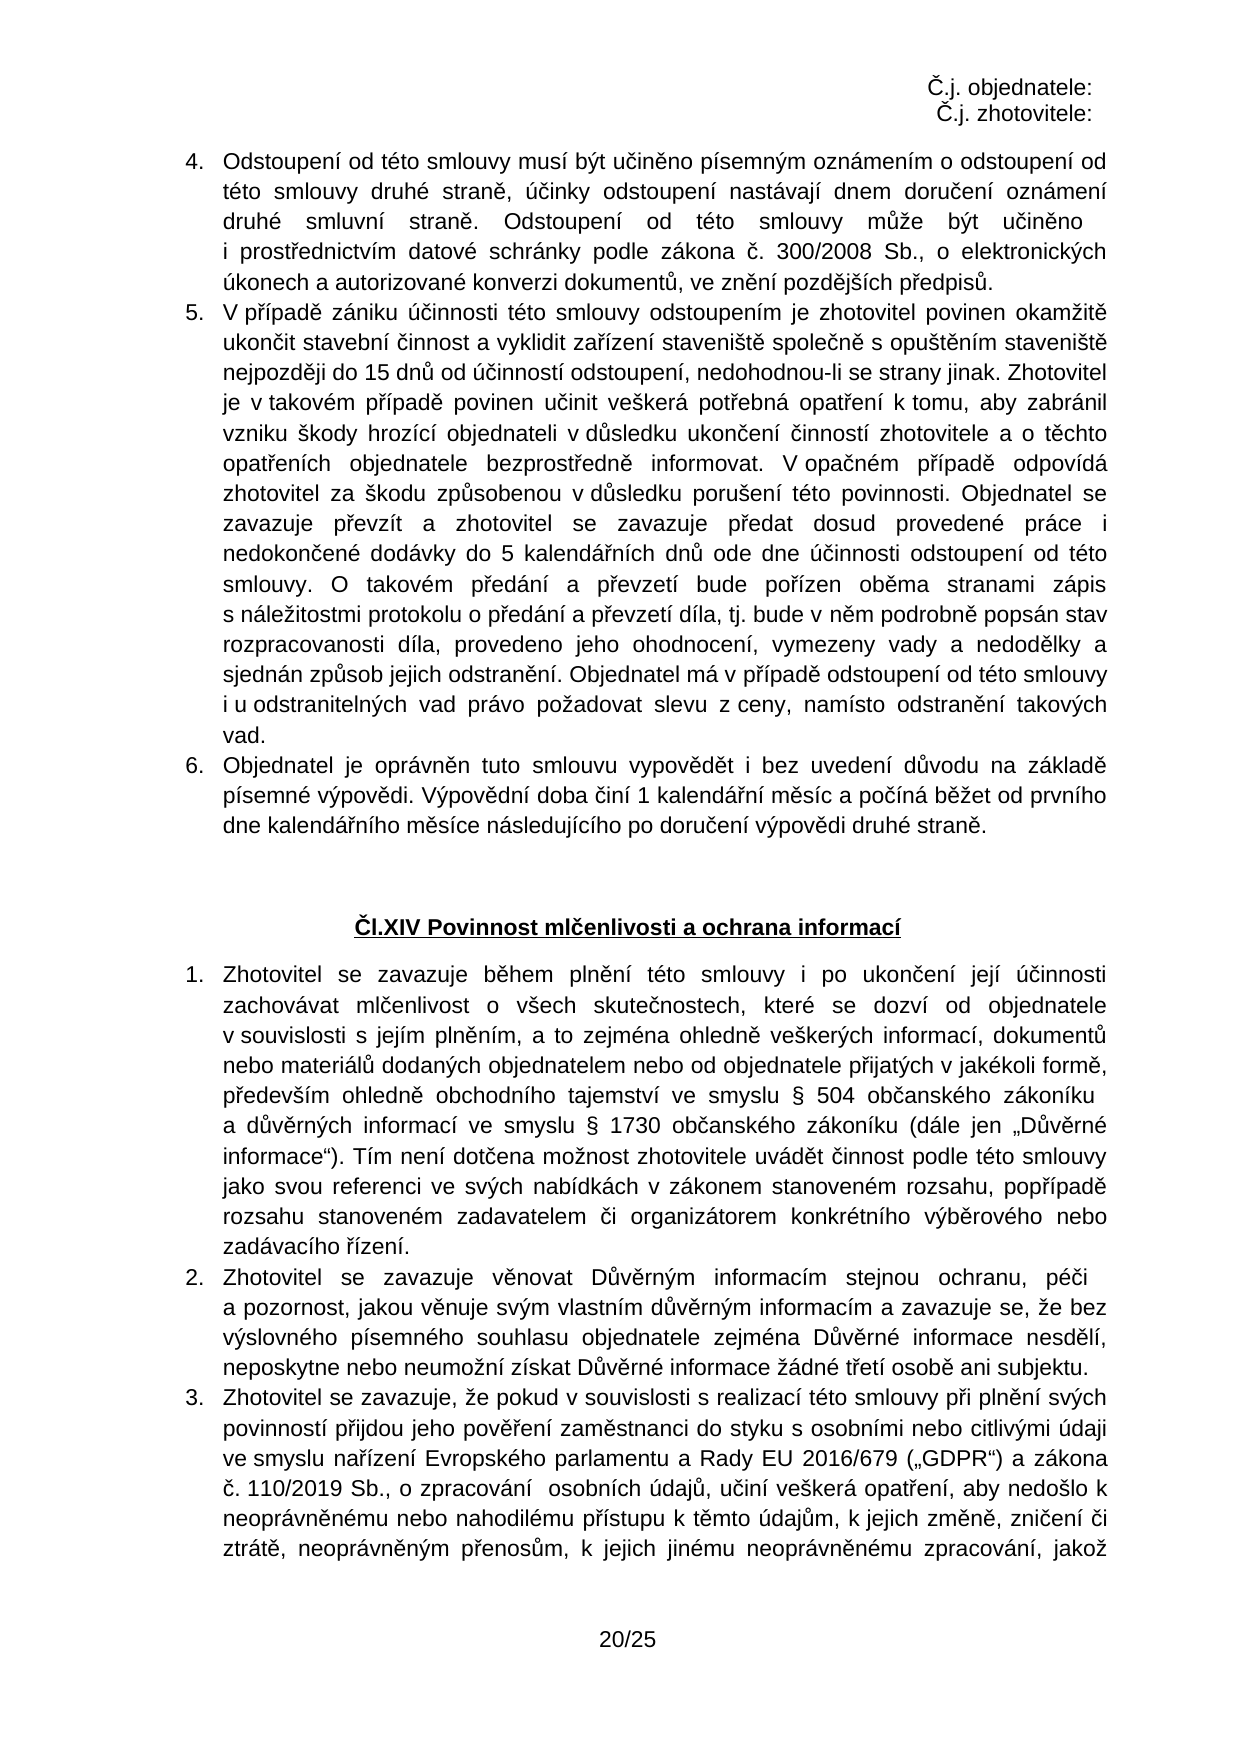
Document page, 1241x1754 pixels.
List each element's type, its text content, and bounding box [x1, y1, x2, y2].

list Odstoupení od této smlouvy musí být učiněno písemným oznámením o odstoupení od této smlouvy druhé straně, účinky odstoupení nastávají dnem doručení oznámení druhé smluvní straně. Odstoupení od této smlouvy může být učiněno i prostřednictvím datové schránky podle zákona č. 300/2008 Sb., o elektronických úkonech a autorizované konverzi dokumentů, ve znění pozdějších předpisů. [185, 148, 1107, 295]
list Zhotovitel se zavazuje během plnění této smlouvy i po ukončení její účinnosti zachovávat mlčenlivost o všech skutečnostech, které se dozví od objednatele v souvislosti s jejím plněním, a to zejména ohledně veškerých informací, dokumentů nebo materiálů dodaných objednatelem nebo od objednatele přijatých v jakékoli formě, především ohledně obchodního tajemství ve smyslu § 504 občanského zákoníku a důvěrných informací ve smyslu § 1730 občanského zákoníku (dále jen „Důvěrné informace“). Tím není dotčena možnost zhotovitele uvádět činnost podle této smlouvy jako svou referenci ve svých nabídkách v zákonem stanoveném rozsahu, popřípadě rozsahu stanoveném zadavatelem či organizátorem konkrétního výběrového nebo zadávacího řízení. [185, 961, 1107, 1260]
text Čl.XIV Povinnost mlčenlivosti a ochrana informací [148, 914, 1107, 941]
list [185, 1384, 1107, 1562]
list Zhotovitel se zavazuje věnovat Důvěrným informacím stejnou ochranu, péči a pozornost, jakou věnuje svým vlastním důvěrným informacím a zavazuje se, že bez výslovného písemného souhlasu objednatele zejména Důvěrné informace nesdělí, neposkytne nebo neumožní získat Důvěrné informace žádné třetí osobě ani subjektu. [185, 1263, 1107, 1381]
list V případě zániku účinnosti této smlouvy odstoupením je zhotovitel povinen okamžitě ukončit stavební činnost a vyklidit zařízení staveniště společně s opuštěním staveniště nejpozději do 15 dnů od účinností odstoupení, nedohodnou-li se strany jinak. Zhotovitel je v takovém případě povinen učinit veškerá potřebná opatření k tomu, aby zabránil vzniku škody hrozící objednateli v důsledku ukončení činností zhotovitele a o těchto opatřeních objednatele bezprostředně informovat. V opačném případě odpovídá zhotovitel za škodu způsobenou v důsledku porušení této povinnosti. Objednatel se zavazuje převzít a zhotovitel se zavazuje předat dosud provedené práce i nedokončené dodávky do 5 kalendářních dnů ode dne účinnosti odstoupení od této smlouvy. O takovém předání a převzetí bude pořízen oběma stranami zápis s náležitostmi protokolu o předání a převzetí díla, tj. bude v něm podrobně popsán stav rozpracovanosti díla, provedeno jeho ohodnocení, vymezeny vady a nedodělky a sjednán způsob jejich odstranění. Objednatel má v případě odstoupení od této smlouvy i u odstranitelných vad právo požadovat slevu z ceny, namísto odstranění takových vad. [185, 299, 1107, 748]
list Objednatel je oprávněn tuto smlouvu vypovědět i bez uvedení důvodu na základě písemné výpovědi. Výpovědní doba činí 1 kalendářní měsíc a počíná běžet od prvního dne kalendářního měsíce následujícího po doručení výpovědi druhé straně. [185, 752, 1107, 838]
